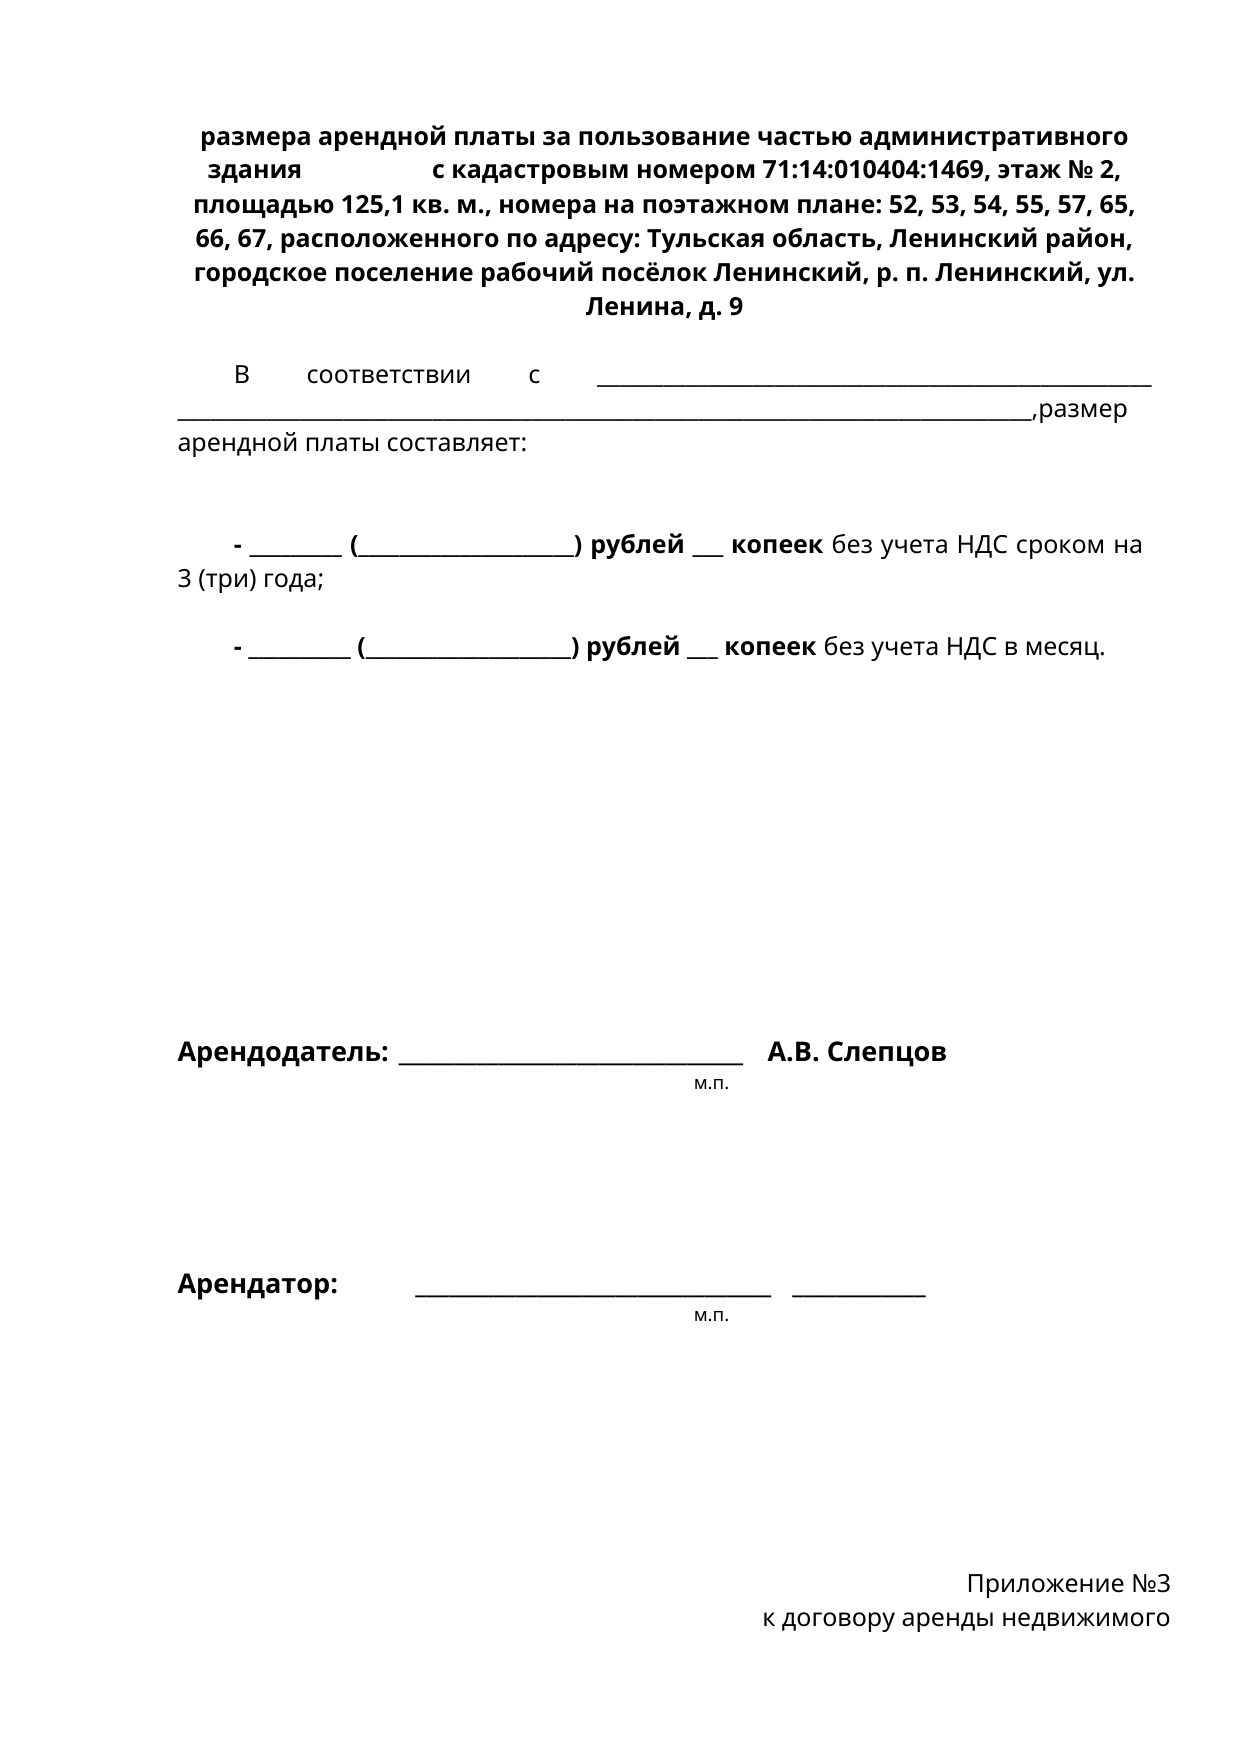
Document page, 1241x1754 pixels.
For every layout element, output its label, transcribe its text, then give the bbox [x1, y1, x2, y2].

text Арендодатель: _______________________________ А.В. Слепцов [177, 1032, 1152, 1069]
text размера арендной платы за пользование частью административного здания с кадастровым номером 71:14:010404:1469, этаж № 2, площадью 125,1 кв. м., номера на поэтажном плане: 52, 53, 54, 55, 57, 65, 66, 67, расположенного по адресу: Тульская область, Ленинский район, городское поселение рабочий посёлок Ленинский, р. п. Ленинский, ул. Ленина, д. 9 [177, 118, 1152, 322]
text м.п. [274, 1302, 1152, 1327]
text Арендатор: ________________________________ ____________ [177, 1265, 1152, 1302]
text - _________ (_____________________) рублей ___ копеек без учета НДС сроком на 3 (три) года; [177, 527, 1152, 595]
text - __________ (____________________) рублей ___ копеек без учета НДС в месяц. [177, 629, 1152, 663]
text В соответствии с __________________________________________________ _____________________________________________________________________________,размер арендной платы составляет: [177, 357, 1152, 459]
text к договору аренды недвижимого [158, 1600, 1171, 1634]
text м.п. [274, 1069, 1152, 1094]
text Приложение №3 [158, 1566, 1171, 1600]
